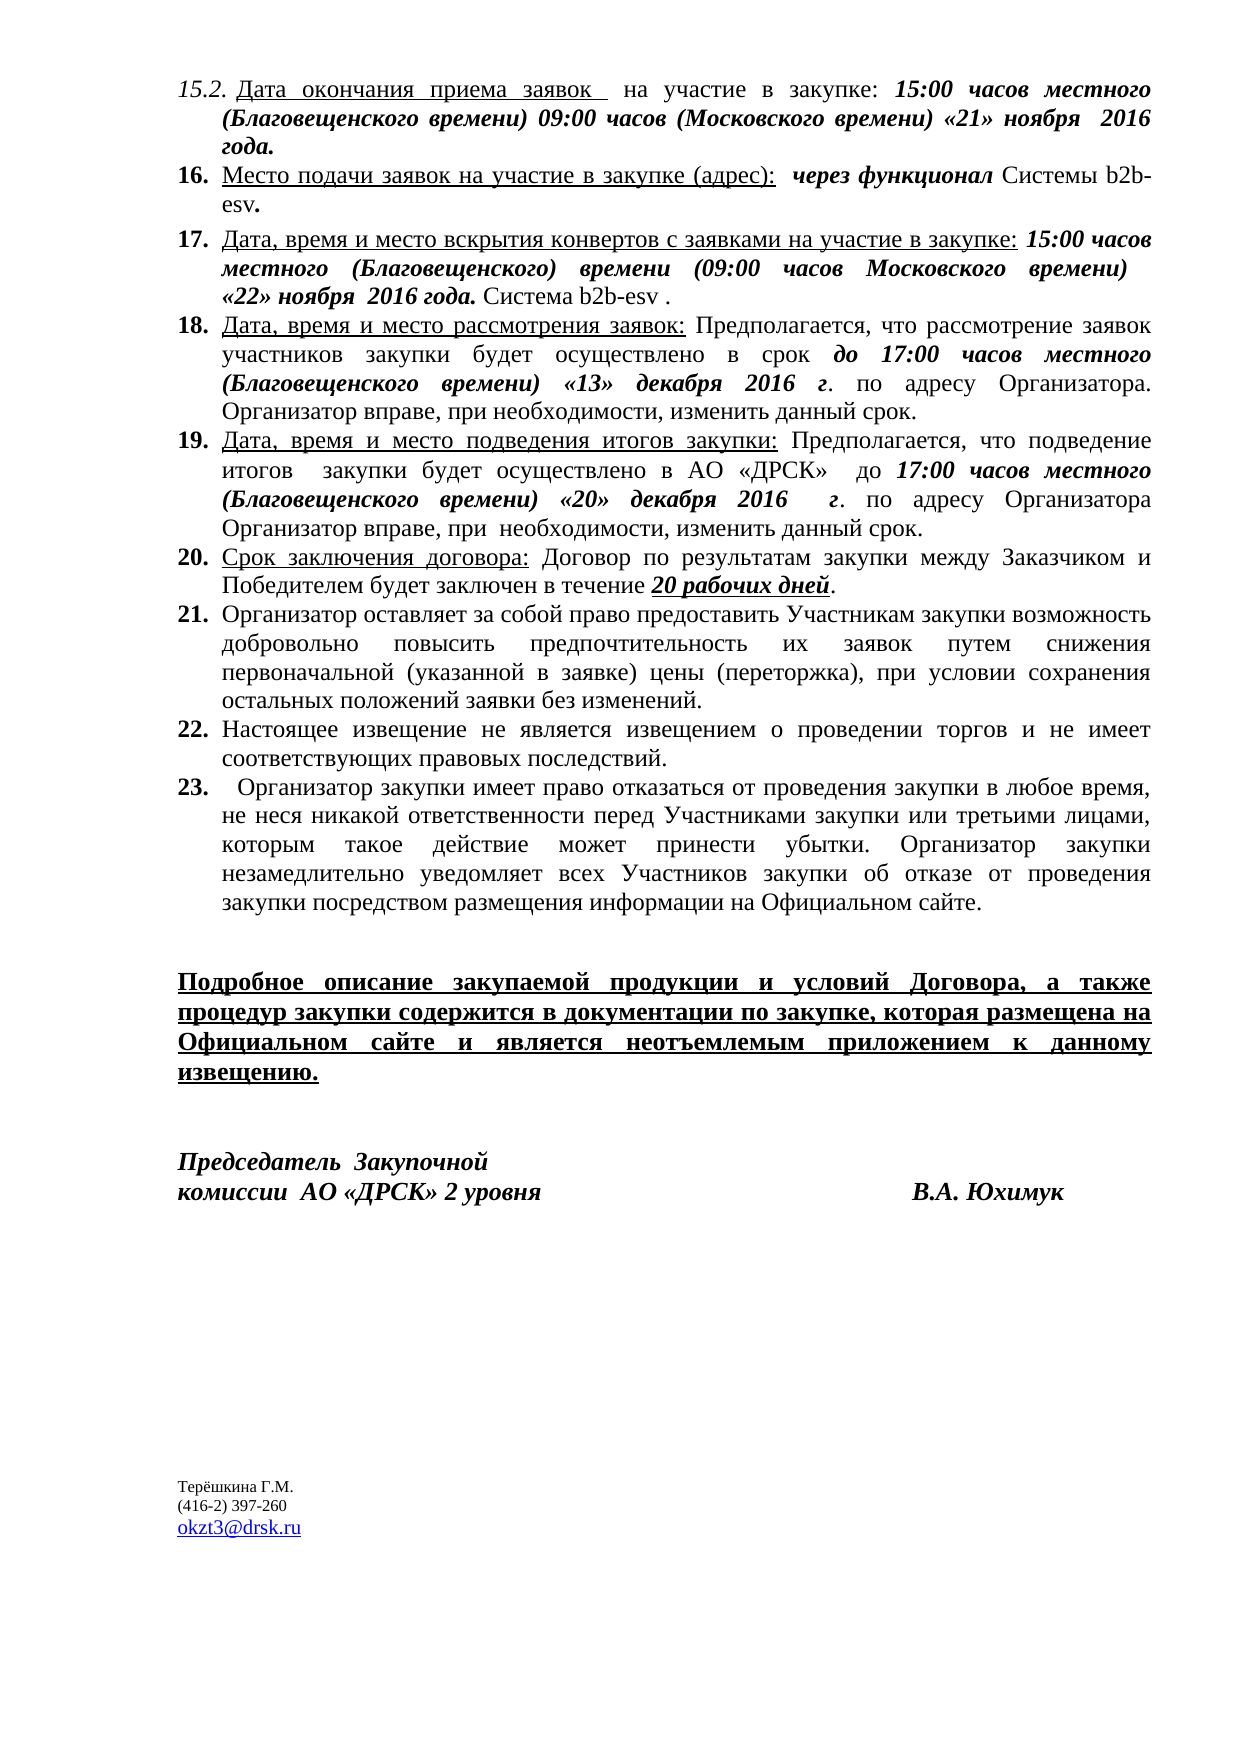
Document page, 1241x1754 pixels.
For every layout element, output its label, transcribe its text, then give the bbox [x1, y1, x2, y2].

list Дата, время и место вскрытия конвертов с заявками на участие в закупке: 15:00 часов местного (Благовещенского) времени (09:00 часов Московского времени) «22» ноября 2016 года. Система b2b-esv . [177, 224, 1152, 310]
list Срок заключения договора: Договор по результатам закупки между Заказчиком и Победителем будет заключен в течение 20 рабочих дней. [177, 542, 1152, 599]
list Организатор оставляет за собой право предоставить Участникам закупки возможность добровольно повысить предпочтительность их заявок путем снижения первоначальной (указанной в заявке) цены (переторжка), при условии сохранения остальных положений заявки без изменений. [177, 599, 1152, 714]
text Терёшкина Г.М. [177, 1476, 1152, 1496]
list Место подачи заявок на участие в закупке (адрес): через функционал Системы b2b-esv. [177, 160, 1152, 218]
text Председатель Закупочной [177, 1146, 1152, 1176]
list Дата, время и место подведения итогов закупки: Предполагается, что подведение итогов закупки будет осуществлено в АО «ДРСК» до 17:00 часов местного (Благовещенского времени) «20» декабря 2016 г. по адресу Организатора Организатор вправе, при необходимости, изменить данный срок. [177, 425, 1152, 542]
text комиссии АО «ДРСК» 2 уровня В.А. Юхимук [177, 1176, 1152, 1206]
text Подробное описание закупаемой продукции и условий Договора, а также процедур закупки содержится в документации по закупке, которая размещена на Официальном сайте и является неотъемлемым приложением к данному извещению. [177, 966, 1152, 992]
text Подробное описание закупаемой продукции и условий Договора, а также процедур закупки содержится в документации по закупке, которая размещена на Официальном сайте и является неотъемлемым приложением к данному извещению. [177, 993, 1152, 1022]
text Подробное описание закупаемой продукции и условий Договора, а также процедур закупки содержится в документации по закупке, которая размещена на Официальном сайте и является неотъемлемым приложением к данному извещению. [177, 1053, 1152, 1086]
text (416-2) 397-260 [177, 1496, 1152, 1515]
text Подробное описание закупаемой продукции и условий Договора, а также процедур закупки содержится в документации по закупке, которая размещена на Официальном сайте и является неотъемлемым приложением к данному извещению. [177, 1023, 1152, 1052]
list Организатор закупки имеет право отказаться от проведения закупки в любое время, не неся никакой ответственности перед Участниками закупки или третьими лицами, которым такое действие может принести убытки. Организатор закупки незамедлительно уведомляет всех Участников закупки об отказе от проведения закупки посредством размещения информации на Официальном сайте. [177, 772, 1152, 916]
list Дата окончания приема заявок на участие в закупке: 15:00 часов местного (Благовещенского времени) 09:00 часов (Московского времени) «21» ноября 2016 года. [177, 74, 1152, 160]
text okzt3@drsk.ru [177, 1515, 1152, 1539]
list Дата, время и место рассмотрения заявок: Предполагается, что рассмотрение заявок участников закупки будет осуществлено в срок до 17:00 часов местного (Благовещенского времени) «13» декабря 2016 г. по адресу Организатора. Организатор вправе, при необходимости, изменить данный срок. [177, 310, 1152, 425]
list Настоящее извещение не является извещением о проведении торгов и не имеет соответствующих правовых последствий. [177, 714, 1152, 772]
